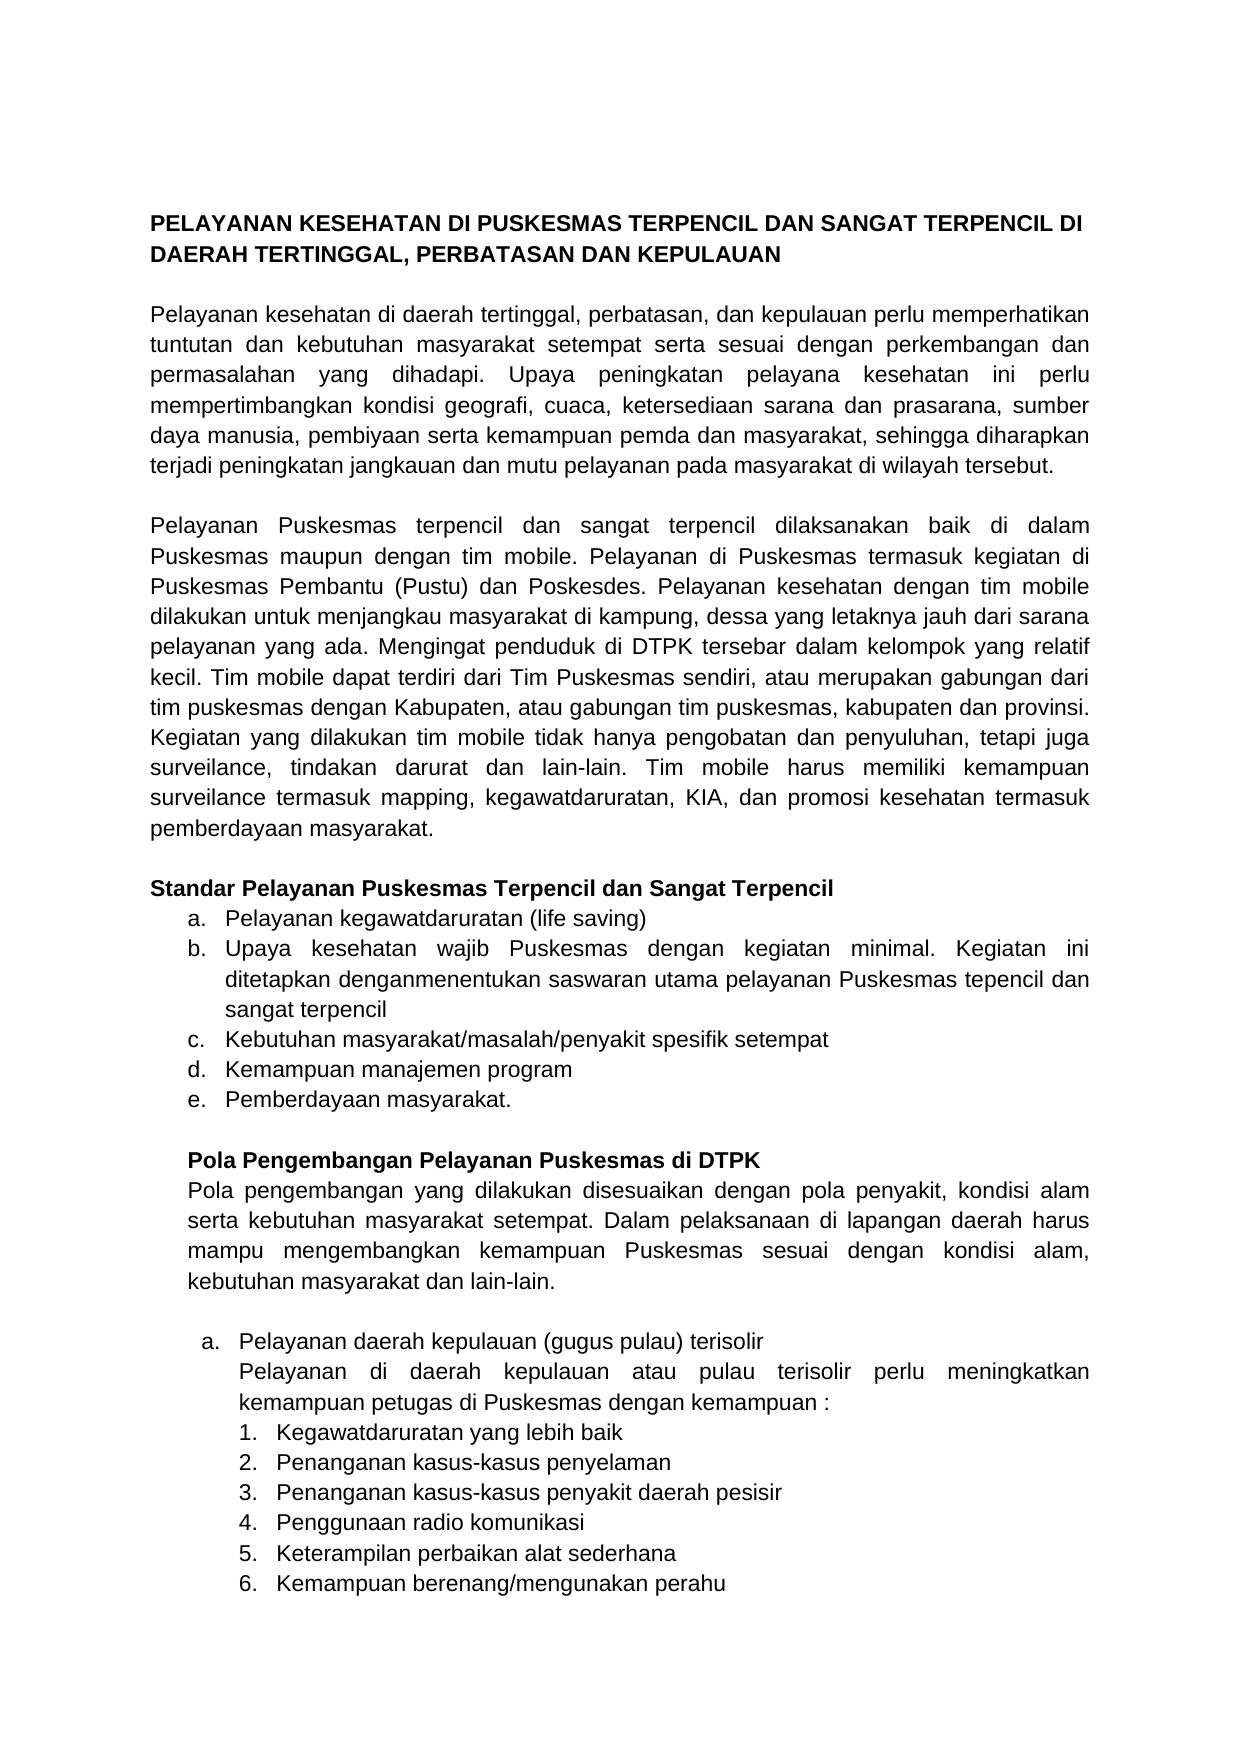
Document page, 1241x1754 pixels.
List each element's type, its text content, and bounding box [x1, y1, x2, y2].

list Pelayanan kegawatdaruratan (life saving) [187, 905, 1090, 932]
list Pelayanan di daerah kepulauan atau pulau terisolir perlu meningkatkan kemampuan petugas di Puskesmas dengan kemampuan : [239, 1358, 1090, 1415]
list Pemberdayaan masyarakat. [187, 1086, 1090, 1113]
list Penanganan kasus-kasus penyelaman [239, 1449, 1090, 1475]
list Kemampuan berenang/mengunakan perahu [239, 1570, 1090, 1596]
text Standar Pelayanan Puskesmas Terpencil dan Sangat Terpencil [150, 875, 1090, 901]
list Keterampilan perbaikan alat sederhana [239, 1539, 1090, 1566]
list Penggunaan radio komunikasi [239, 1509, 1090, 1536]
list Penanganan kasus-kasus penyakit daerah pesisir [239, 1479, 1090, 1506]
list Pelayanan daerah kepulauan (gugus pulau) terisolir [201, 1328, 1090, 1354]
text Pola Pengembangan Pelayanan Puskesmas di DTPK [187, 1147, 1090, 1173]
list Kegawatdaruratan yang lebih baik [239, 1419, 1090, 1445]
text Pola pengembangan yang dilakukan disesuaikan dengan pola penyakit, kondisi alam serta kebutuhan masyarakat setempat. Dalam pelaksanaan di lapangan daerah harus mampu mengembangkan kemampuan Puskesmas sesuai dengan kondisi alam, kebutuhan masyarakat dan lain-lain. [187, 1177, 1090, 1294]
list Kemampuan manajemen program [187, 1056, 1090, 1083]
text Pelayanan kesehatan di daerah tertinggal, perbatasan, dan kepulauan perlu memperhatikan tuntutan dan kebutuhan masyarakat setempat serta sesuai dengan perkembangan dan permasalahan yang dihadapi. Upaya peningkatan pelayana kesehatan ini perlu mempertimbangkan kondisi geografi, cuaca, ketersediaan sarana dan prasarana, sumber daya manusia, pembiyaan serta kemampuan pemda dan masyarakat, sehingga diharapkan terjadi peningkatan jangkauan dan mutu pelayanan pada masyarakat di wilayah tersebut. [150, 301, 1090, 478]
text Pelayanan Puskesmas terpencil dan sangat terpencil dilaksanakan baik di dalam Puskesmas maupun dengan tim mobile. Pelayanan di Puskesmas termasuk kegiatan di Puskesmas Pembantu (Pustu) dan Poskesdes. Pelayanan kesehatan dengan tim mobile dilakukan untuk menjangkau masyarakat di kampung, dessa yang letaknya jauh dari sarana pelayanan yang ada. Mengingat penduduk di DTPK tersebar dalam kelompok yang relatif kecil. Tim mobile dapat terdiri dari Tim Puskesmas sendiri, atau merupakan gabungan dari tim puskesmas dengan Kabupaten, atau gabungan tim puskesmas, kabupaten dan provinsi. Kegiatan yang dilakukan tim mobile tidak hanya pengobatan dan penyuluhan, tetapi juga surveilance, tindakan darurat dan lain-lain. Tim mobile harus memiliki kemampuan surveilance termasuk mapping, kegawatdaruratan, KIA, dan promosi kesehatan termasuk pemberdayaan masyarakat. [150, 512, 1090, 841]
list Kebutuhan masyarakat/masalah/penyakit spesifik setempat [187, 1026, 1090, 1052]
text PELAYANAN KESEHATAN DI PUSKESMAS TERPENCIL DAN SANGAT TERPENCIL DI DAERAH TERTINGGAL, PERBATASAN DAN KEPULAUAN [150, 210, 1090, 267]
list Upaya kesehatan wajib Puskesmas dengan kegiatan minimal. Kegiatan ini ditetapkan denganmenentukan saswaran utama pelayanan Puskesmas tepencil dan sangat terpencil [187, 935, 1090, 1022]
